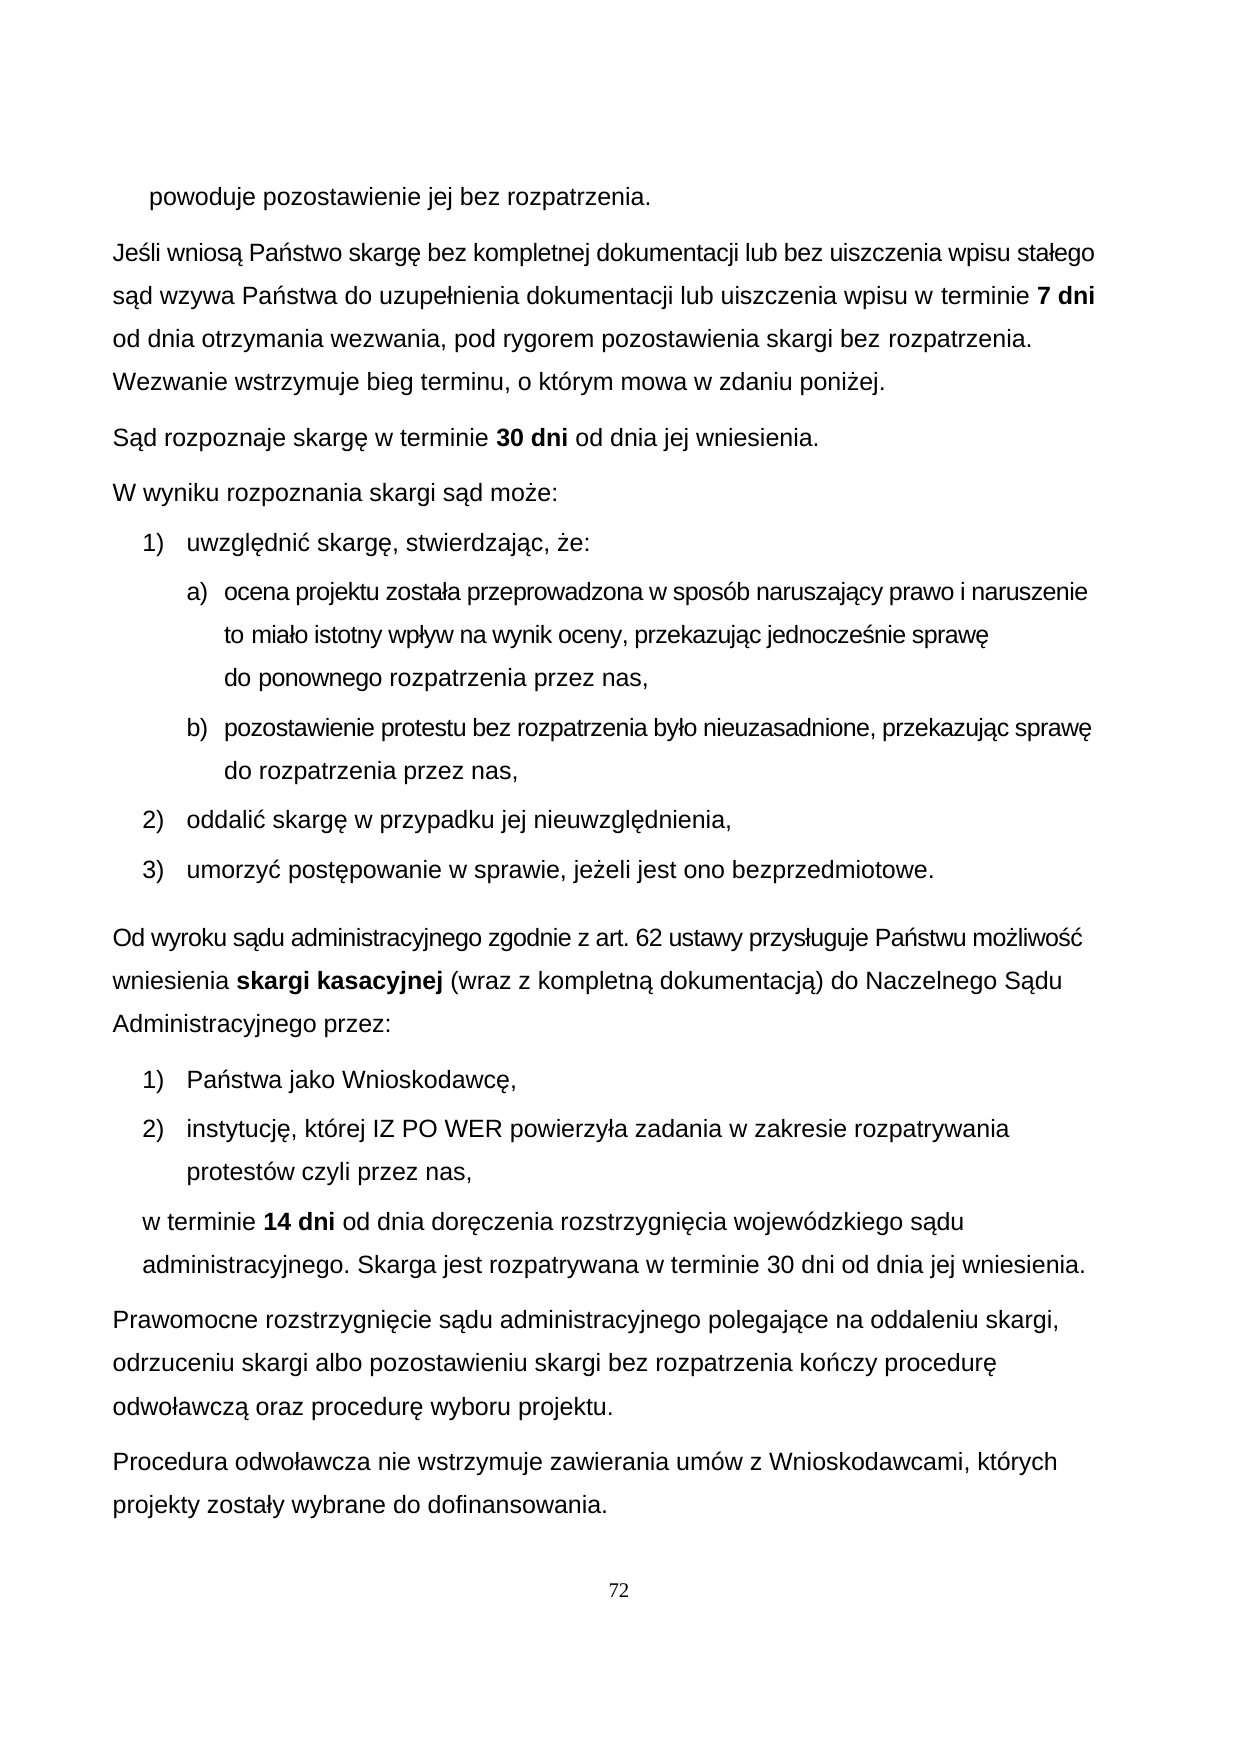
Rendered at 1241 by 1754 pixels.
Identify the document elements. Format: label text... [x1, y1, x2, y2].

text powoduje pozostawienie jej bez rozpatrzenia. [149, 182, 1125, 211]
text Sąd rozpoznaje skargę w terminie 30 dni od dnia jej wniesienia. [112, 423, 1125, 451]
list ocena projektu została przeprowadzona w sposób naruszający prawo i naruszenie to miało istotny wpływ na wynik oceny, przekazując jednocześnie sprawę do ponownego rozpatrzenia przez nas, [186, 577, 1125, 692]
text w terminie 14 dni od dnia doręczenia rozstrzygnięcia wojewódzkiego sądu administracyjnego. Skarga jest rozpatrywana w terminie 30 dni od dnia jej wniesienia. [142, 1206, 1125, 1278]
list oddalić skargę w przypadku jej nieuwzględnienia, [142, 805, 1125, 834]
list uwzględnić skargę, stwierdzając, że: [142, 528, 1125, 556]
list instytucję, której IZ PO WER powierzyła zadania w zakresie rozpatrywania protestów czyli przez nas, [142, 1114, 1125, 1186]
list umorzyć postępowanie w sprawie, jeżeli jest ono bezprzedmiotowe. [142, 854, 1125, 883]
text Od wyroku sądu administracyjnego zgodnie z art. 62 ustawy przysługuje Państwu możliwość wniesienia skargi kasacyjnej (wraz z kompletną dokumentacją) do Naczelnego Sądu Administracyjnego przez: [112, 923, 1125, 1038]
text Prawomocne rozstrzygnięcie sądu administracyjnego polegające na oddaleniu skargi, odrzuceniu skargi albo pozostawieniu skargi bez rozpatrzenia kończy procedurę odwoławczą oraz procedurę wyboru projektu. [112, 1305, 1125, 1420]
list pozostawienie protestu bez rozpatrzenia było nieuzasadnione, przekazując sprawę do rozpatrzenia przez nas, [186, 713, 1125, 784]
text Procedura odwoławcza nie wstrzymuje zawierania umów z Wnioskodawcami, których projekty zostały wybrane do dofinansowania. [112, 1447, 1125, 1519]
text W wyniku rozpoznania skargi sąd może: [112, 478, 1125, 507]
text Jeśli wniosą Państwo skargę bez kompletnej dokumentacji lub bez uiszczenia wpisu stałego sąd wzywa Państwa do uzupełnienia dokumentacji lub uiszczenia wpisu w terminie 7 dni od dnia otrzymania wezwania, pod rygorem pozostawienia skargi bez rozpatrzenia. Wezwanie wstrzymuje bieg terminu, o którym mowa w zdaniu poniżej. [112, 238, 1125, 396]
list Państwa jako Wnioskodawcę, [142, 1064, 1125, 1093]
